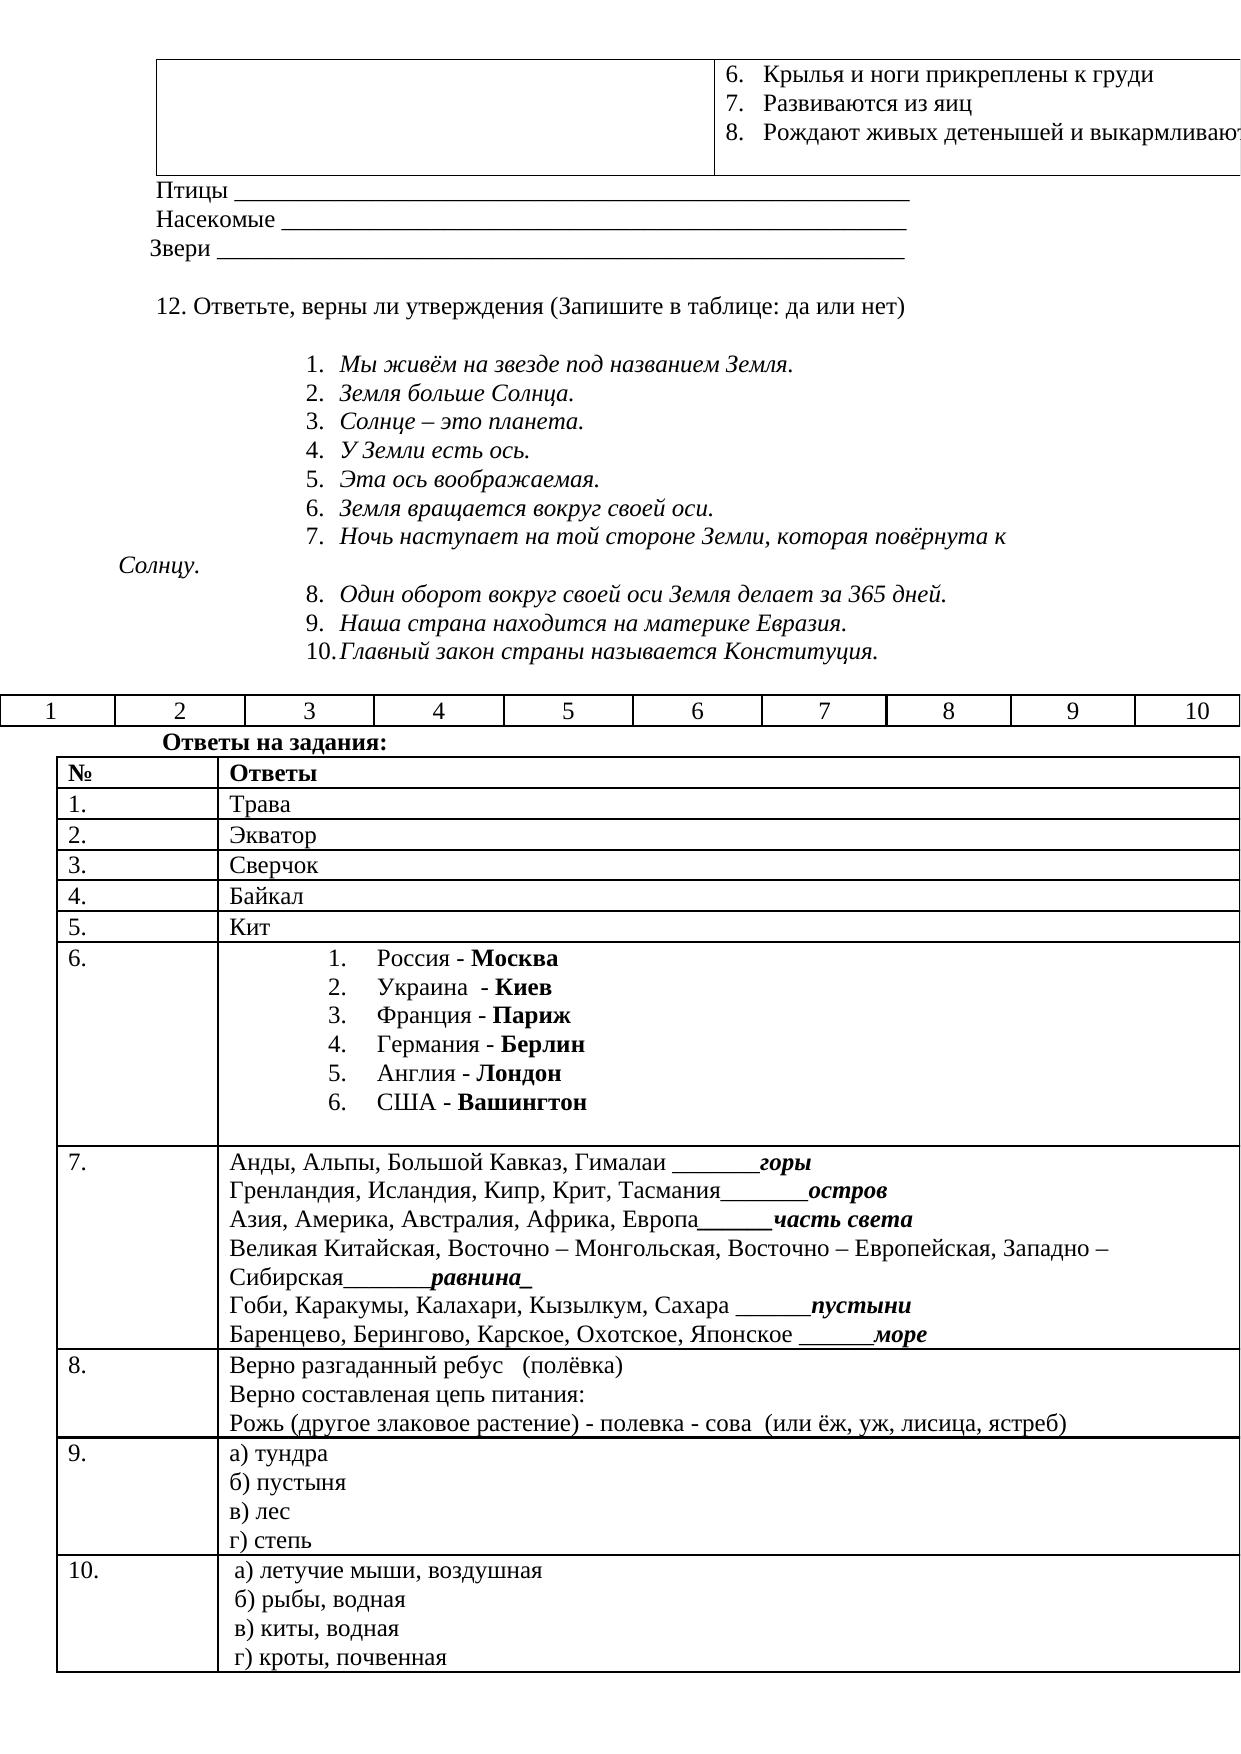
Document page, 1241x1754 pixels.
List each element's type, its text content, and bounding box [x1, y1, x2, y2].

table_header 6 [634, 696, 761, 725]
text Птицы ______________________________________________________ [118, 176, 1048, 204]
table_cell 8. [58, 1350, 217, 1436]
table_cell 3. [58, 851, 217, 879]
table_cell а) тундра б) пустыня в) лес г) степь [219, 1439, 1239, 1553]
table_cell 7. [58, 1147, 217, 1348]
list Мы живём на звезде под названием Земля. [118, 349, 1048, 378]
table_cell Кит [219, 912, 1239, 941]
table_header 7 [763, 696, 885, 725]
table_header 9 [1012, 696, 1134, 725]
list Ночь наступает на той стороне Земли, которая повёрнута к Солнцу. [118, 521, 1048, 579]
text Насекомые __________________________________________________ [118, 204, 1048, 233]
table_cell 1. [58, 789, 217, 818]
text Ответы на задания: [118, 727, 1048, 756]
table_header Ответы [219, 758, 1239, 787]
text Звери _______________________________________________________ [118, 233, 1048, 262]
table_header 4 [375, 696, 503, 725]
list Земля больше Солнца. [118, 378, 1048, 406]
table_header 1 [1, 696, 114, 725]
table_cell Россия - Москва Украина - Киев Франция - Париж Германия - Берлин Англия - Лондон США - Вашингтон [219, 943, 1239, 1145]
table_header 8 [888, 696, 1010, 725]
table_cell Трава [219, 789, 1239, 818]
table_header 10 [1136, 696, 1239, 725]
list Ответьте, верны ли утверждения (Запишите в таблице: да или нет) [156, 291, 1048, 320]
table_cell Верно разгаданный ребус (полёвка) Верно составленая цепь питания: Рожь (другое злаковое растение) - полевка - сова (или ёж, уж, лисица, ястреб) [219, 1350, 1239, 1436]
table_cell Анды, Альпы, Большой Кавказ, Гималаи _______горы Гренландия, Исландия, Кипр, Крит, Тасмания_______остров Азия, Америка, Австралия, Африка, Европа______часть света Великая Китайская, Восточно – Монгольская, Восточно – Европейская, Западно – Сибирская_______равнина_ Гоби, Каракумы, Калахари, Кызылкум, Сахара ______пустыни Баренцево, Берингово, Карское, Охотское, Японское ______море [219, 1147, 1239, 1348]
table_header 5 [505, 696, 632, 725]
table_cell 2. [58, 820, 217, 848]
table_header 3 [246, 696, 373, 725]
list У Земли есть ось. [118, 435, 1048, 464]
table_header № [58, 758, 217, 787]
table_cell Сверчок [219, 851, 1239, 879]
table_cell Байкал [219, 881, 1239, 910]
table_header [715, 60, 1240, 175]
table_header 2 [116, 696, 244, 725]
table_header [157, 60, 714, 175]
table_cell 9. [58, 1439, 217, 1553]
list Земля вращается вокруг своей оси. [118, 493, 1048, 521]
list Главный закон страны называется Конституция. [118, 636, 1048, 665]
table_cell а) летучие мыши, воздушная б) рыбы, водная в) киты, водная г) кроты, почвенная [219, 1556, 1239, 1671]
list Солнце – это планета. [118, 406, 1048, 435]
list Наша страна находится на материке Евразия. [118, 608, 1048, 636]
list Эта ось воображаемая. [118, 464, 1048, 493]
list Один оборот вокруг своей оси Земля делает за 365 дней. [118, 579, 1048, 608]
table_cell Экватор [219, 820, 1239, 848]
table_cell 4. [58, 881, 217, 910]
table_cell 10. [58, 1556, 217, 1671]
table_cell 6. [58, 943, 217, 1145]
table_cell 5. [58, 912, 217, 941]
